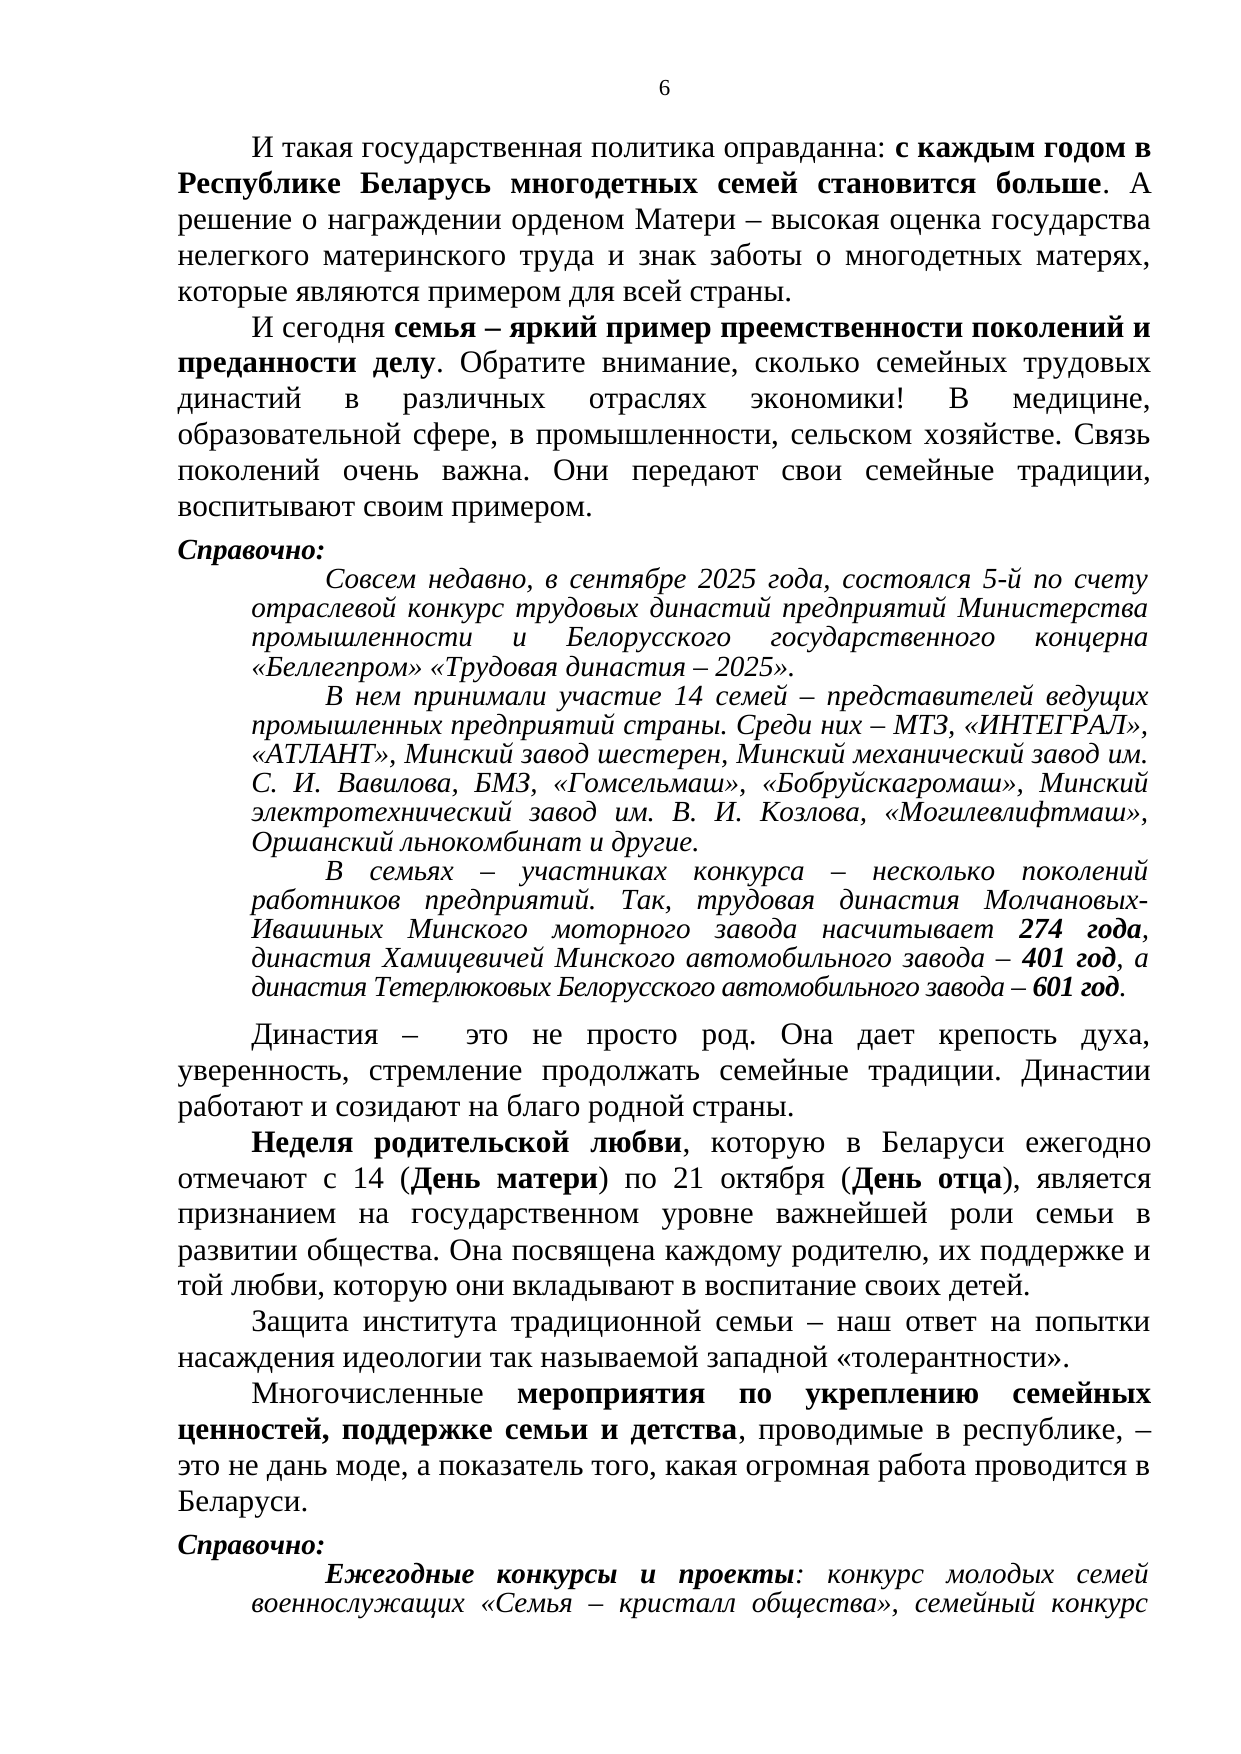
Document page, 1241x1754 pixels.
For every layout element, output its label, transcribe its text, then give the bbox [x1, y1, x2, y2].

text Неделя родительской любви, которую в Беларуси ежегодно отмечают с 14 (День матери) по 21 октября (День отца), является признанием на государственном уровне важнейшей роли семьи в развитии общества. Она посвящена каждому родителю, их поддержке и той любви, которую они вкладывают в воспитание своих детей. [177, 1123, 1152, 1303]
text В нем принимали участие 14 семей – представителей ведущих промышленных предприятий страны. Среди них – МТЗ, «ИНТЕГРАЛ», «АТЛАНТ», Минский завод шестерен, Минский механический завод им. С. И. Вавилова, БМЗ, «Гомсельмаш», «Бобруйскагромаш», Минский электротехнический завод им. В. И. Козлова, «Могилевлифтмаш», Оршанский льнокомбинат и другие. [251, 682, 1152, 857]
text Многочисленные мероприятия по укреплению семейных ценностей, поддержке семьи и детства, проводимые в республике, – это не дань моде, а показатель того, какая огромная работа проводится в Беларуси. [177, 1374, 1152, 1518]
text Справочно: [177, 536, 1152, 565]
text Защита института традиционной семьи – наш ответ на попытки насаждения идеологии так называемой западной «толерантности». [177, 1303, 1152, 1374]
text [251, 1560, 1152, 1618]
text Совсем недавно, в сентябре 2025 года, состоялся 5-й по счету отраслевой конкурс трудовых династий предприятий Министерства промышленности и Белорусского государственного концерна «Беллегпром» «Трудовая династия – 2025». [251, 565, 1152, 682]
text И сегодня семья – яркий пример преемственности поколений и преданности делу. Обратите внимание, сколько семейных трудовых династий в различных отраслях экономики! В медицине, образовательной сфере, в промышленности, сельском хозяйстве. Связь поколений очень важна. Они передают свои семейные традиции, воспитывают своим примером. [177, 308, 1152, 523]
text В семьях – участниках конкурса – несколько поколений работников предприятий. Так, трудовая династия Молчановых-Ивашиных Минского моторного завода насчитывает 274 года, династия Хамицевичей Минского автомобильного завода – 401 год, а династия Тетерлюковых Белорусского автомобильного завода – 601 год. [251, 857, 1152, 1003]
text Справочно: [177, 1531, 1152, 1560]
text Династия – это не просто род. Она дает крепость духа, уверенность, стремление продолжать семейные традиции. Династии работают и созидают на благо родной страны. [177, 1015, 1152, 1123]
text И такая государственная политика оправданна: с каждым годом в Республике Беларусь многодетных семей становится больше. А решение о награждении орденом Матери – высокая оценка государства нелегкого материнского труда и знак заботы о многодетных матерях, которые являются примером для всей страны. [177, 128, 1152, 308]
